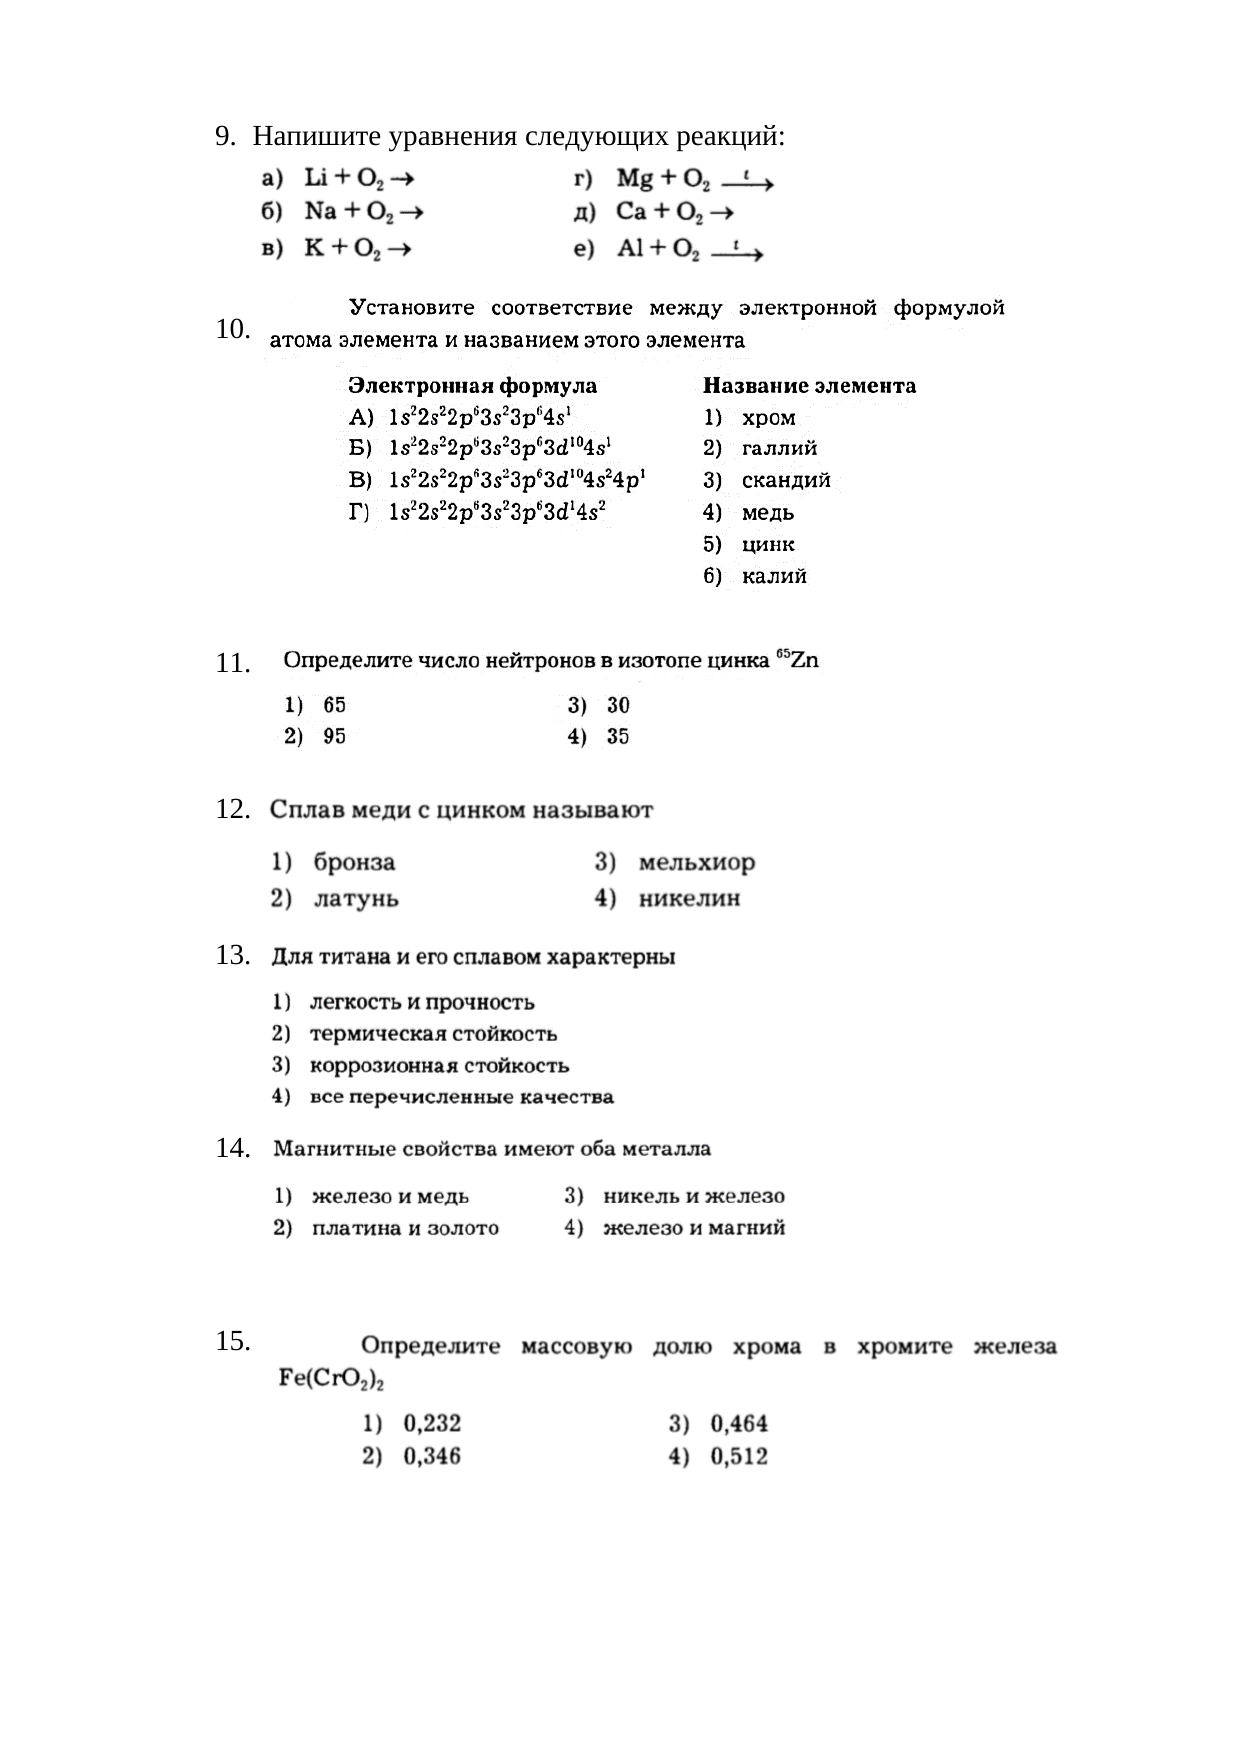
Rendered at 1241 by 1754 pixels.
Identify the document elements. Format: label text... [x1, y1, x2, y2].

picture [261, 936, 839, 1115]
list Напишите уравнения следующих реакций: [215, 118, 1152, 152]
picture [237, 156, 806, 274]
picture [261, 789, 793, 928]
picture [270, 635, 851, 767]
picture [260, 282, 1016, 593]
picture [261, 1125, 805, 1254]
picture [261, 1323, 1094, 1488]
